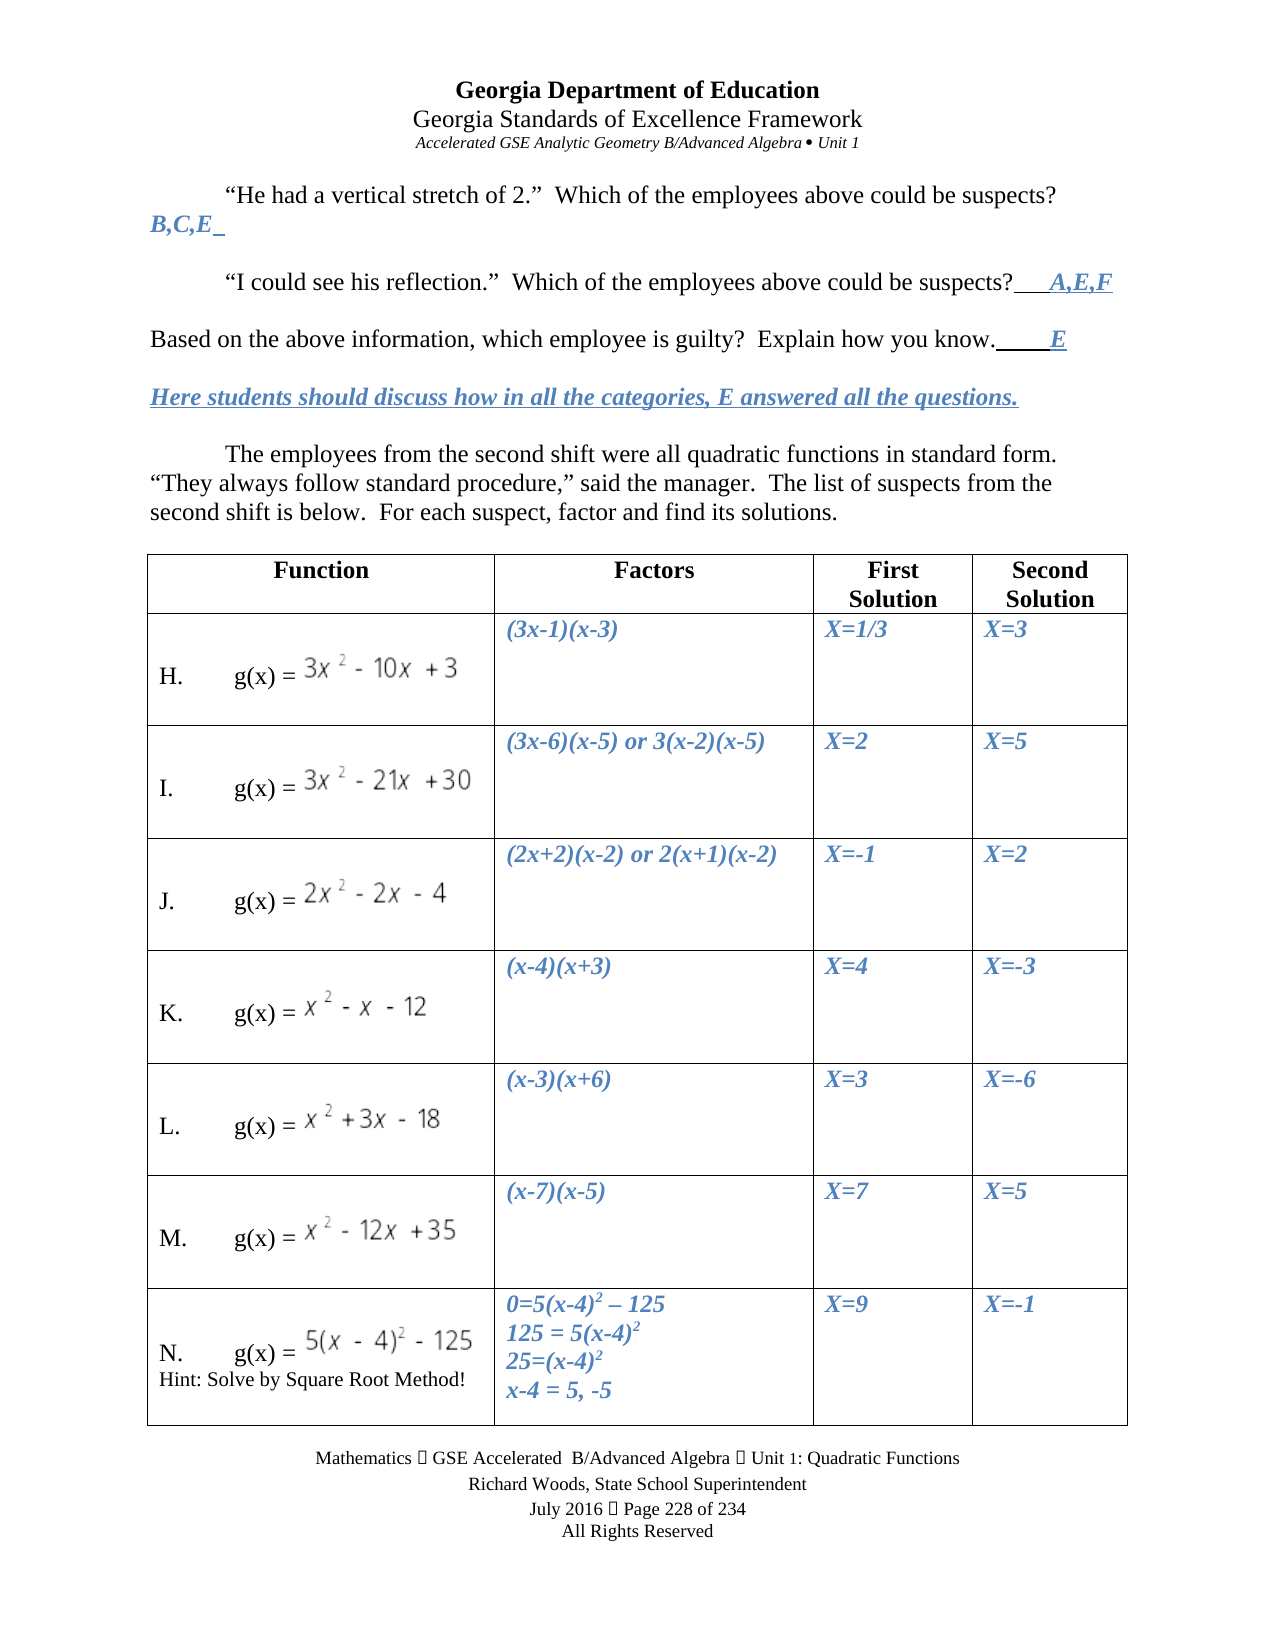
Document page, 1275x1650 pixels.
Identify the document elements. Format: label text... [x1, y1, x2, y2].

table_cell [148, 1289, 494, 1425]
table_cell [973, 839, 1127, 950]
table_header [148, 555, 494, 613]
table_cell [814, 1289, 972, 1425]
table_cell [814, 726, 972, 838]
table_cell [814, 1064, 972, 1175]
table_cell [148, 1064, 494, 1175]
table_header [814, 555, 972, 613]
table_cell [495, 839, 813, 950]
text “He had a vertical stretch of 2.” Which of the employees above could be suspects? B,C,E [150, 181, 1125, 238]
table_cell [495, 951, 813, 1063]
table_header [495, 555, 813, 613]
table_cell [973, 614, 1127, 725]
text The employees from the second shift were all quadratic functions in standard form. “They always follow standard procedure,” said the manager. The list of suspects from the second shift is below. For each suspect, factor and find its solutions. [150, 439, 1125, 526]
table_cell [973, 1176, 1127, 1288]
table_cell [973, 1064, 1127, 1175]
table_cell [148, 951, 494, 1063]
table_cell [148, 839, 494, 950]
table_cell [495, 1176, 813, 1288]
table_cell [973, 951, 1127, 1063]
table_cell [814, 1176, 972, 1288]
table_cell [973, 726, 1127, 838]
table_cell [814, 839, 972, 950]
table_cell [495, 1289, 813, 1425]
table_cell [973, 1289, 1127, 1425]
text Here students should discuss how in all the categories, E answered all the questions. [150, 382, 1125, 411]
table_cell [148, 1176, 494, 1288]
text Based on the above information, which employee is guilty? Explain how you know. E [150, 324, 1125, 353]
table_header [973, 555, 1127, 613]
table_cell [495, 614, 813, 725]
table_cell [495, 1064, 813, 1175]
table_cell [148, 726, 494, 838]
text “I could see his reflection.” Which of the employees above could be suspects? A,E,F [150, 267, 1125, 296]
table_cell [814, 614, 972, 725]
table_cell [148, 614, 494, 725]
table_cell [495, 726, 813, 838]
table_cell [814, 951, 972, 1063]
